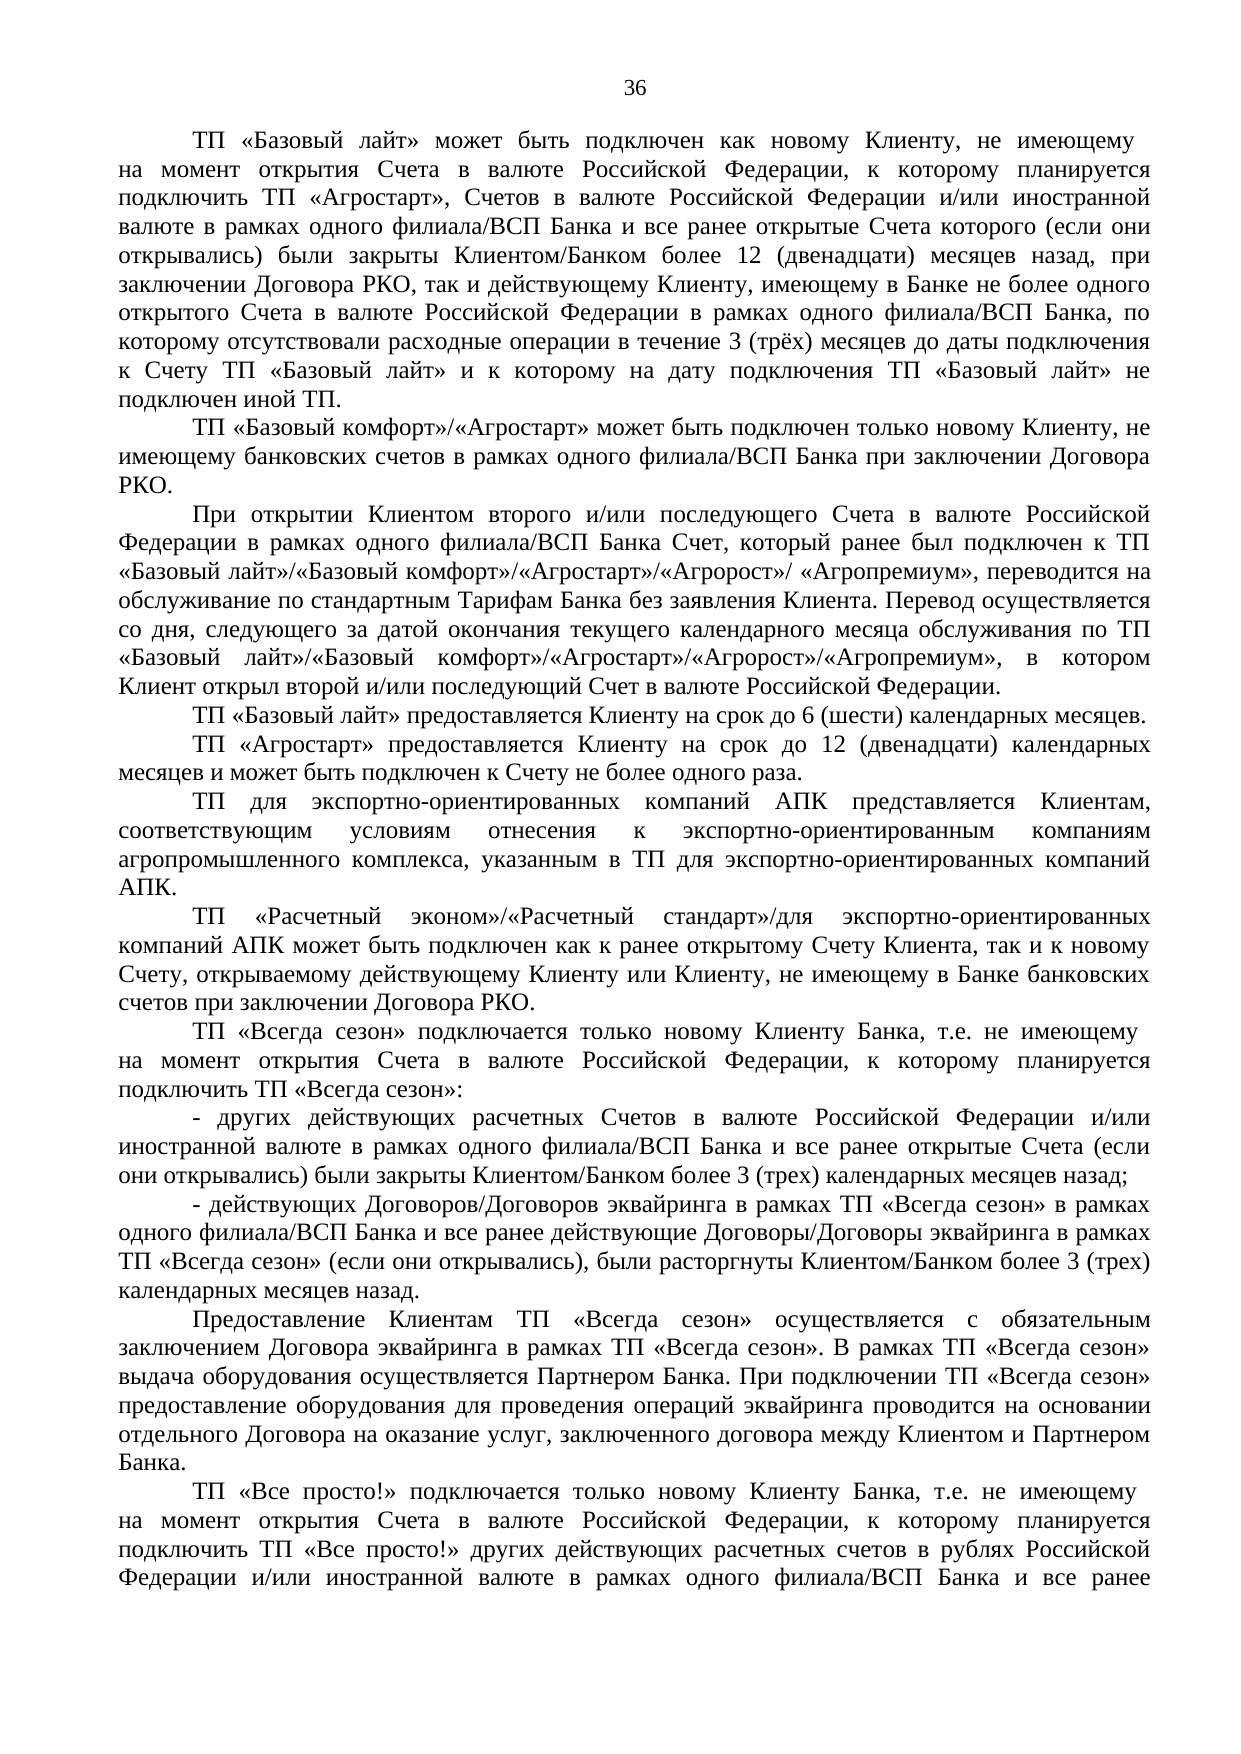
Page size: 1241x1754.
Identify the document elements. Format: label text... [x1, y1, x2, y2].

text При открытии Клиентом второго и/или последующего Счета в валюте Российской Федерации в рамках одного филиала/ВСП Банка Счет, который ранее был подключен к ТП «Базовый лайт»/«Базовый комфорт»/«Агростарт»/«Агророст»/ «Агропремиум», переводится на обслуживание по стандартным Тарифам Банка без заявления Клиента. Перевод осуществляется со дня, следующего за датой окончания текущего календарного месяца обслуживания по ТП «Базовый лайт»/«Базовый комфорт»/«Агростарт»/«Агророст»/«Агропремиум», в котором Клиент открыл второй и/или последующий Счет в валюте Российской Федерации. [118, 499, 1152, 700]
text ТП «Базовый комфорт»/«Агростарт» может быть подключен только новому Клиенту, не имеющему банковских счетов в рамках одного филиала/ВСП Банка при заключении Договора РКО. [118, 412, 1152, 499]
text ТП «Расчетный эконом»/«Расчетный стандарт»/для экспортно-ориентированных компаний АПК может быть подключен как к ранее открытому Счету Клиента, так и к новому Счету, открываемому действующему Клиенту или Клиенту, не имеющему в Банке банковских счетов при заключении Договора РКО. [118, 901, 1152, 1016]
text ТП для экспортно-ориентированных компаний АПК представляется Клиентам, соответствующим условиям отнесения к экспортно-ориентированным компаниям агропромышленного комплекса, указанным в ТП для экспортно-ориентированных компаний АПК. [118, 786, 1152, 901]
text - действующих Договоров/Договоров эквайринга в рамках ТП «Всегда сезон» в рамках одного филиала/ВСП Банка и все ранее действующие Договоры/Договоры эквайринга в рамках ТП «Всегда сезон» (если они открывались), были расторгнуты Клиентом/Банком более 3 (трех) календарных месяцев назад. [118, 1189, 1152, 1304]
text - других действующих расчетных Счетов в валюте Российской Федерации и/или иностранной валюте в рамках одного филиала/ВСП Банка и все ранее открытые Счета (если они открывались) были закрыты Клиентом/Банком более 3 (трех) календарных месяцев назад; [118, 1102, 1152, 1189]
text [118, 1476, 1152, 1591]
text ТП «Всегда сезон» подключается только новому Клиенту Банка, т.е. не имеющему на момент открытия Счета в валюте Российской Федерации, к которому планируется подключить ТП «Всегда сезон»: [118, 1016, 1152, 1102]
text ТП «Базовый лайт» предоставляется Клиенту на срок до 6 (шести) календарных месяцев. [118, 700, 1152, 729]
text Предоставление Клиентам ТП «Всегда сезон» осуществляется с обязательным заключением Договора эквайринга в рамках ТП «Всегда сезон». В рамках ТП «Всегда сезон» выдача оборудования осуществляется Партнером Банка. При подключении ТП «Всегда сезон» предоставление оборудования для проведения операций эквайринга проводится на основании отдельного Договора на оказание услуг, заключенного договора между Клиентом и Партнером Банка. [118, 1304, 1152, 1476]
text ТП «Базовый лайт» может быть подключен как новому Клиенту, не имеющему на момент открытия Счета в валюте Российской Федерации, к которому планируется подключить ТП «Агростарт», Счетов в валюте Российской Федерации и/или иностранной валюте в рамках одного филиала/ВСП Банка и все ранее открытые Счета которого (если они открывались) были закрыты Клиентом/Банком более 12 (двенадцати) месяцев назад, при заключении Договора РКО, так и действующему Клиенту, имеющему в Банке не более одного открытого Счета в валюте Российской Федерации в рамках одного филиала/ВСП Банка, по которому отсутствовали расходные операции в течение 3 (трёх) месяцев до даты подключения к Счету ТП «Базовый лайт» и к которому на дату подключения ТП «Базовый лайт» не подключен иной ТП. [118, 125, 1152, 412]
text ТП «Агростарт» предоставляется Клиенту на срок до 12 (двенадцати) календарных месяцев и может быть подключен к Счету не более одного раза. [118, 729, 1152, 786]
